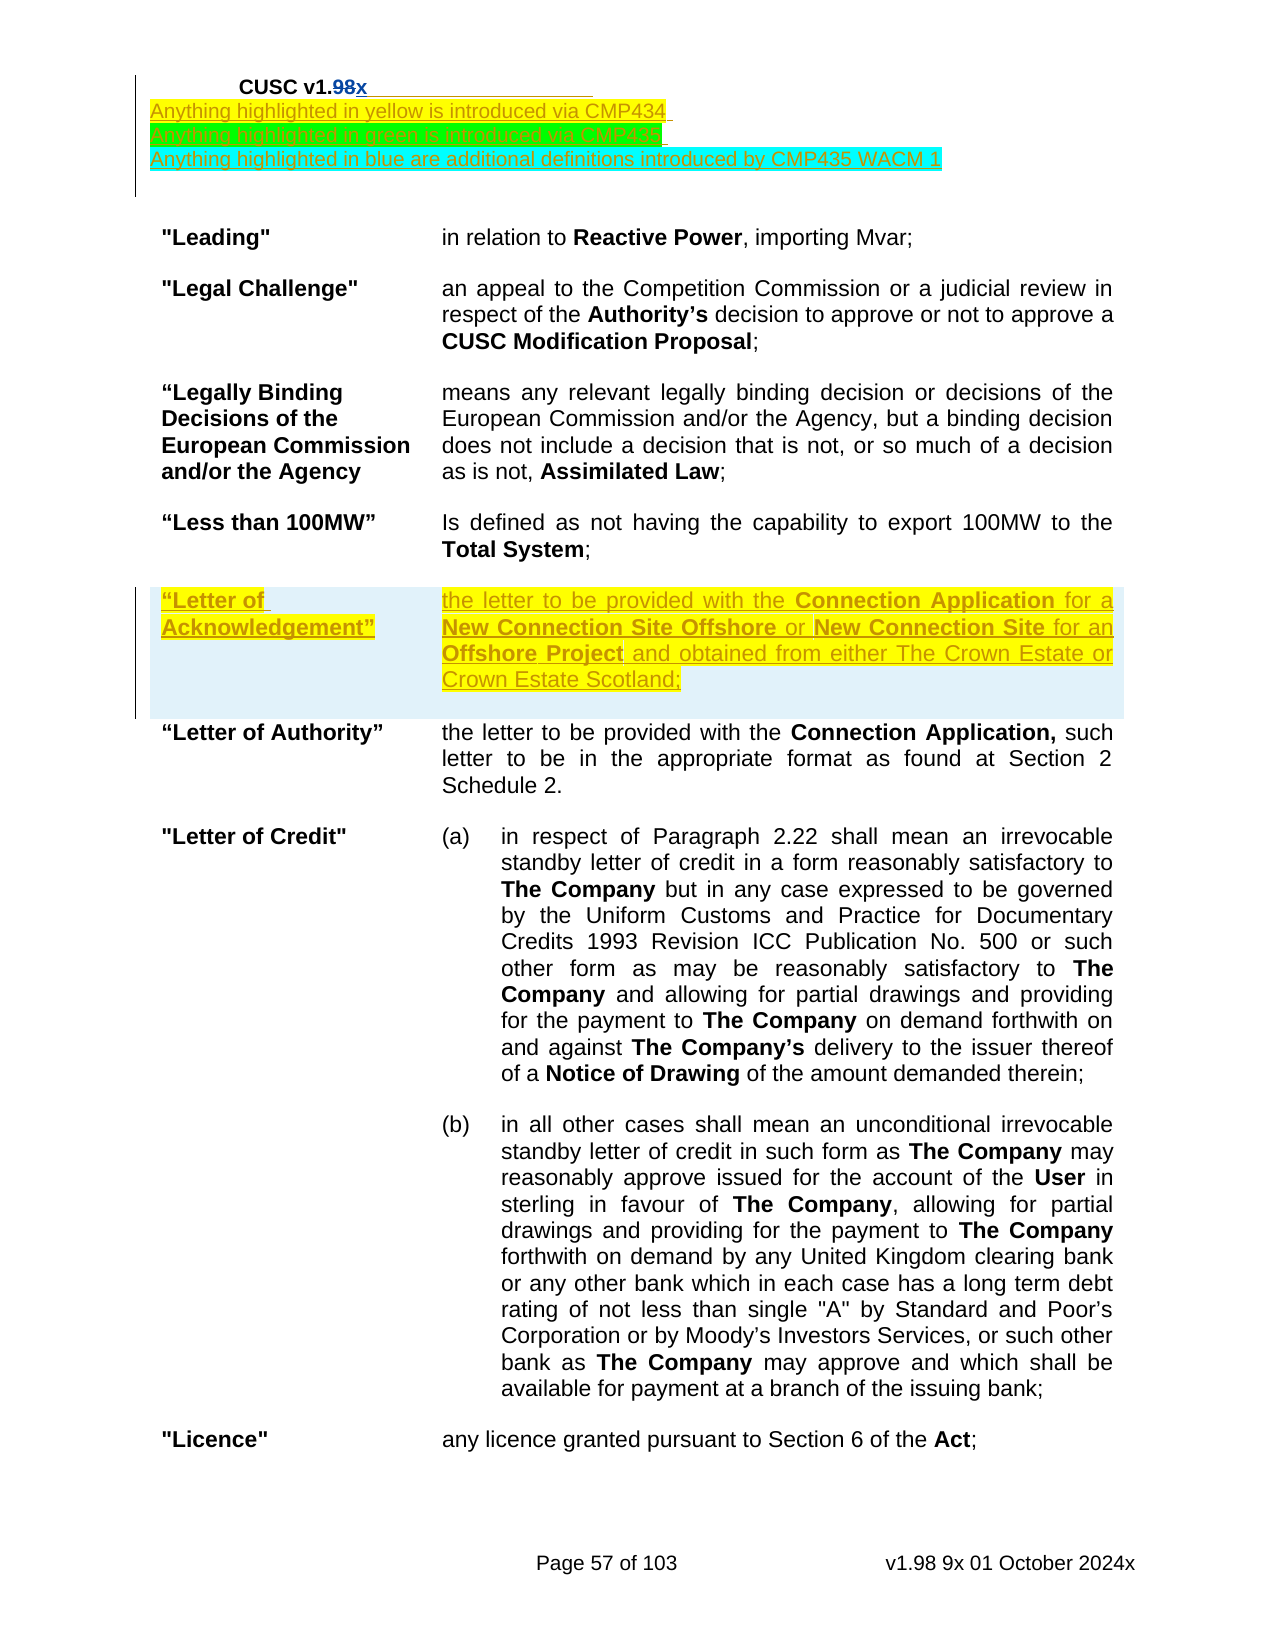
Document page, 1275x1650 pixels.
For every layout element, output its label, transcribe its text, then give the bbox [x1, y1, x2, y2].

table_cell an appeal to the Competition Commission or a judicial review in respect of the Authority’s decision to approve or not to approve a CUSC Modification Proposal; [431, 275, 1124, 379]
table_cell in relation to Reactive Power, importing Mvar; [431, 224, 1124, 275]
table_cell the letter to be provided with the Connection Application, such letter to be in the appropriate format as found at Section 2 Schedule 2. [431, 719, 1124, 823]
table_cell any licence granted pursuant to Section 6 of the Act; [431, 1426, 1124, 1478]
table_cell "Licence" [150, 1426, 431, 1478]
table_cell Is defined as not having the capability to export 100MW to the Total System; [431, 509, 1124, 587]
table_cell (a) in respect of Paragraph 2.22 shall mean an irrevocable standby letter of credit in a form reasonably satisfactory to The Company but in any case expressed to be governed by the Uniform Customs and Practice for Documentary Credits 1993 Revision ICC Publication No. 500 or such other form as may be reasonably satisfactory to The Company and allowing for partial drawings and providing for the payment to The Company on demand forthwith on and against The Company’s delivery to the issuer thereof of a Notice of Drawing of the amount demanded therein; (b) in all other cases shall mean an unconditional irrevocable standby letter of credit in such form as The Company may reasonably approve issued for the account of the User in sterling in favour of The Company, allowing for partial drawings and providing for the payment to The Company forthwith on demand by any United Kingdom clearing bank or any other bank which in each case has a long term debt rating of not less than single "A" by Standard and Poor’s Corporation or by Moody’s Investors Services, or such other bank as The Company may approve and which shall be available for payment at a branch of the issuing bank; [431, 823, 1124, 1426]
table_cell “Less than 100MW” [150, 509, 431, 587]
table_cell "Letter of Credit" [150, 823, 431, 1426]
table_cell "Leading" [150, 224, 431, 275]
table_cell "Legal Challenge" [150, 275, 431, 379]
table_cell “Legally Binding Decisions of the European Commission and/or the Agency [150, 379, 431, 509]
table_cell “Letter of Authority” [150, 719, 431, 823]
table_cell means any relevant legally binding decision or decisions of the European Commission and/or the Agency, but a binding decision does not include a decision that is not, or so much of a decision as is not, Assimilated Law; [431, 379, 1124, 509]
